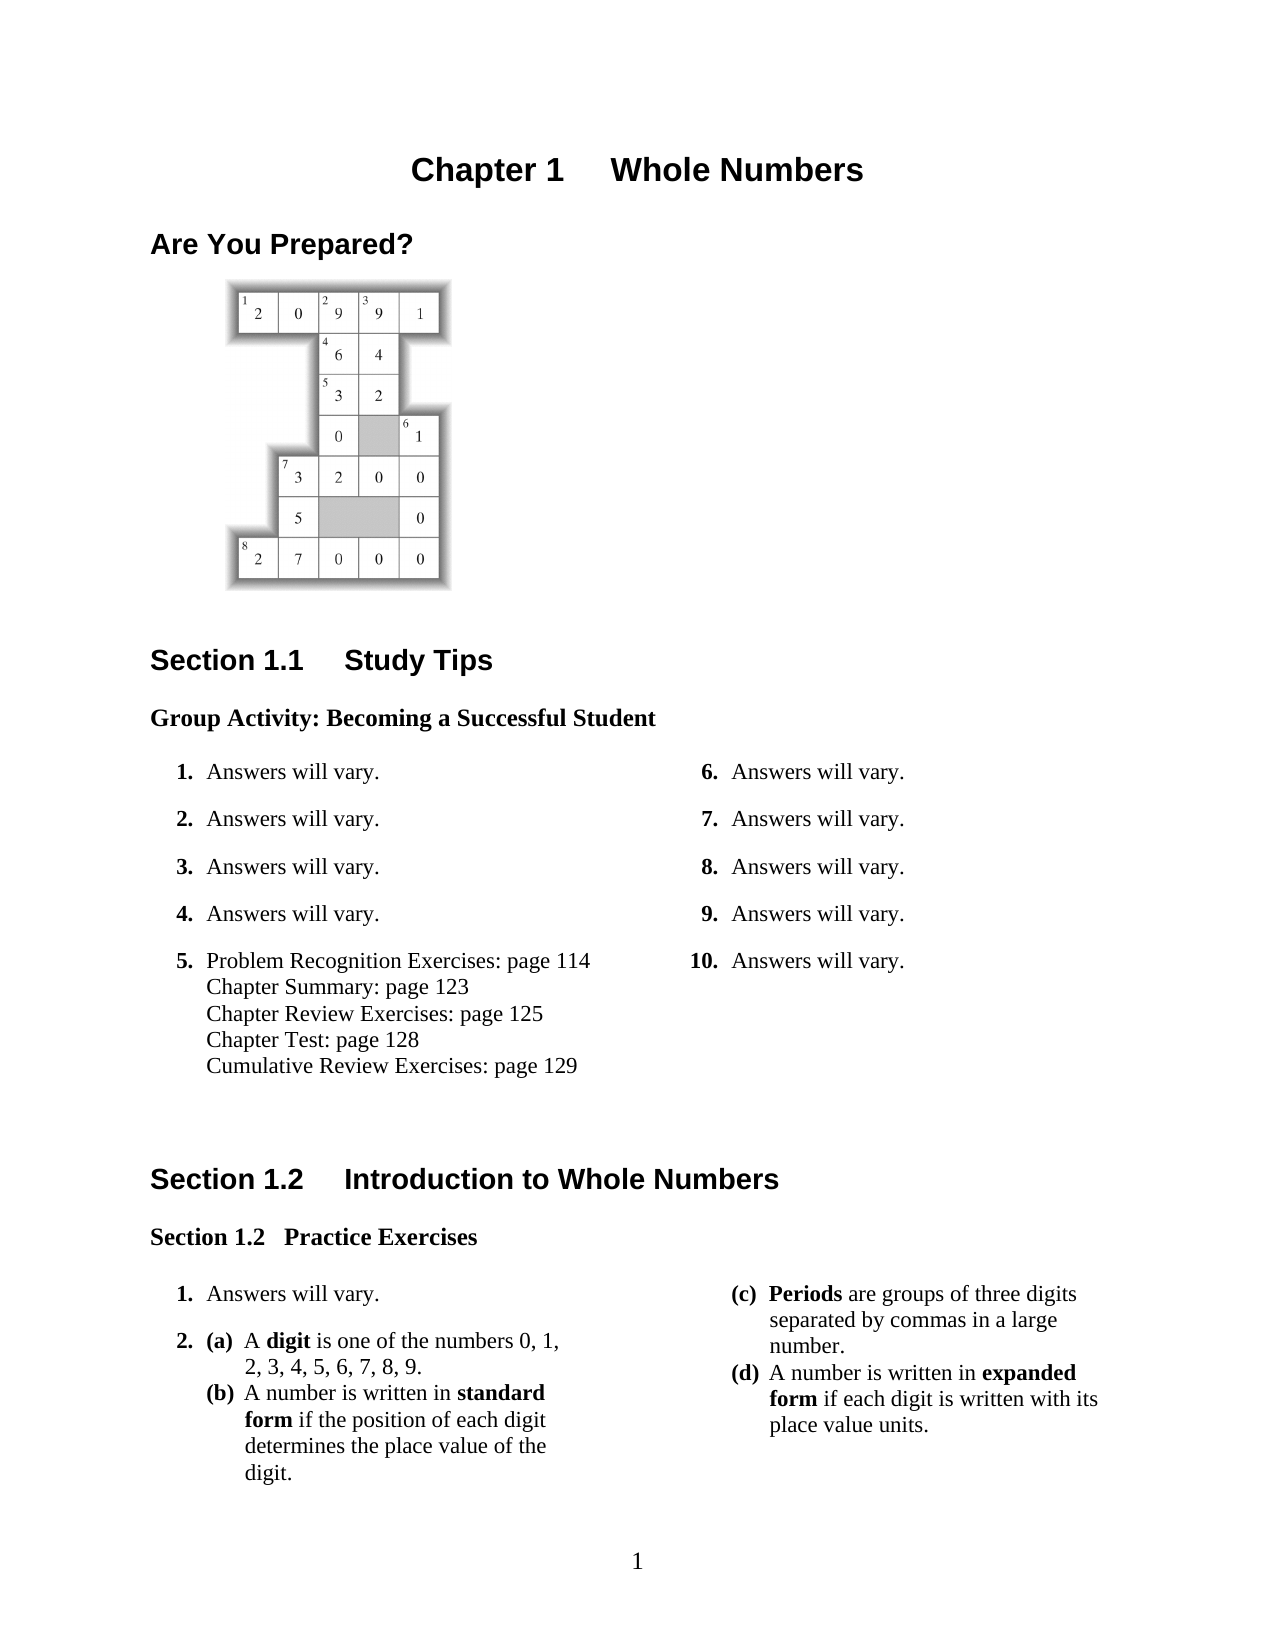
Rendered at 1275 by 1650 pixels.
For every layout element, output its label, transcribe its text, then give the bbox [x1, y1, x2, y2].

text 5. Problem Recognition Exercises: page 114 [150, 947, 600, 973]
text Section 1.2 Introduction to Whole Numbers [150, 1162, 1125, 1196]
text (d) A number is written in expanded form if each digit is written with its place value units. [675, 1359, 1106, 1438]
subtitle Group Activity: Becoming a Successful Student [150, 703, 1125, 732]
text 1. Answers will vary. [150, 758, 600, 785]
text 9. Answers will vary. [675, 900, 1125, 926]
picture [225, 279, 452, 591]
text 7. Answers will vary. [675, 806, 1125, 832]
text 2. Answers will vary. [150, 806, 600, 832]
text Chapter Summary: page 123 [150, 973, 600, 1000]
text 8. Answers will vary. [675, 853, 1125, 879]
text Chapter Test: page 128 [150, 1026, 600, 1052]
text 4. Answers will vary. [150, 900, 600, 926]
title Chapter 1 Whole Numbers [150, 150, 1125, 188]
subtitle Section 1.2 Practice Exercises [150, 1222, 1125, 1251]
text (b) A number is written in standard form if the position of each digit determines the place value of the digit. [150, 1379, 580, 1485]
text 6. Answers will vary. [675, 758, 1125, 785]
text Section 1.1 Study Tips [150, 643, 1125, 677]
text (c) Periods are groups of three digits separated by commas in a large number. [675, 1279, 1106, 1359]
text 2. (a) A digit is one of the numbers 0, 1, 2, 3, 4, 5, 6, 7, 8, 9. [150, 1327, 580, 1379]
text 1. Answers will vary. [150, 1279, 600, 1306]
text 10. Answers will vary. [675, 947, 1125, 973]
text Cumulative Review Exercises: page 129 [150, 1052, 600, 1079]
text Are You Prepared? [150, 227, 1125, 260]
text Chapter Review Exercises: page 125 [150, 1000, 600, 1026]
text 3. Answers will vary. [150, 853, 600, 879]
